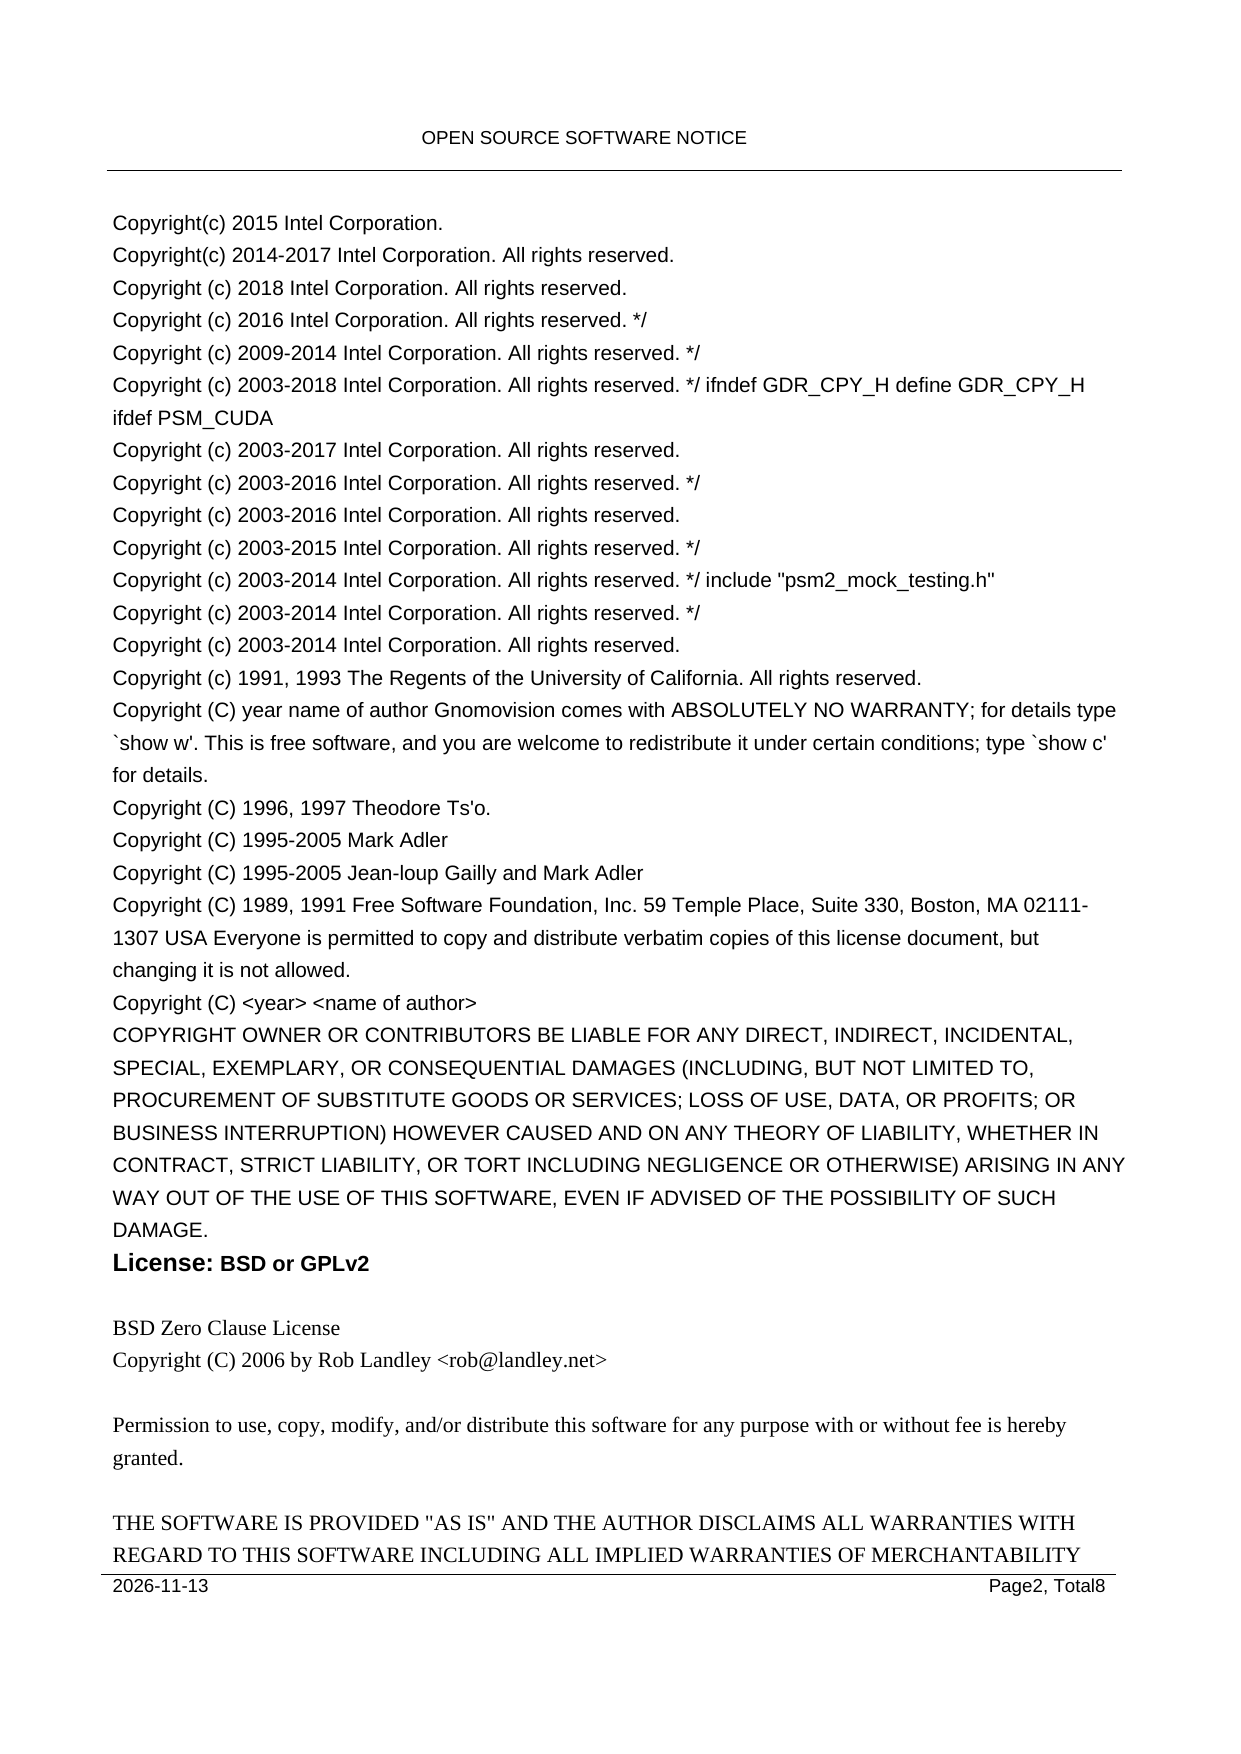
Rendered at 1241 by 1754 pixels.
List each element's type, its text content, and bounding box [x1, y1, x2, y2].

text Copyright (C) <year> <name of author> [112, 986, 1128, 1019]
text Copyright(c) 2015 Intel Corporation. [112, 206, 1128, 239]
text Copyright (c) 2003-2016 Intel Corporation. All rights reserved. [112, 499, 1128, 531]
text Copyright (c) 2018 Intel Corporation. All rights reserved. [112, 271, 1128, 304]
text Copyright (c) 2003-2015 Intel Corporation. All rights reserved. */ [112, 531, 1128, 564]
text Copyright (C) 1989, 1991 Free Software Foundation, Inc. 59 Temple Place, Suite 330, Boston, MA 02111-1307 USA Everyone is permitted to copy and distribute verbatim copies of this license document, but changing it is not allowed. [112, 889, 1128, 986]
text Copyright (c) 2003-2017 Intel Corporation. All rights reserved. [112, 434, 1128, 466]
text Copyright (C) 1995-2005 Mark Adler [112, 824, 1128, 856]
text Copyright (c) 2003-2014 Intel Corporation. All rights reserved. [112, 629, 1128, 661]
text Copyright (C) 1996, 1997 Theodore Ts'o. [112, 791, 1128, 824]
text Copyright (c) 2003-2014 Intel Corporation. All rights reserved. */ [112, 596, 1128, 629]
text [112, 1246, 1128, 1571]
text Copyright (c) 2003-2018 Intel Corporation. All rights reserved. */ ifndef GDR_CPY_H define GDR_CPY_H ifdef PSM_CUDA [112, 369, 1128, 434]
text Copyright (c) 1991, 1993 The Regents of the University of California. All rights reserved. [112, 661, 1128, 694]
text Copyright (C) year name of author Gnomovision comes with ABSOLUTELY NO WARRANTY; for details type `show w'. This is free software, and you are welcome to redistribute it under certain conditions; type `show c' for details. [112, 694, 1128, 791]
text Copyright(c) 2014-2017 Intel Corporation. All rights reserved. [112, 239, 1128, 271]
text Copyright (c) 2003-2014 Intel Corporation. All rights reserved. */ include "psm2_mock_testing.h" [112, 564, 1128, 596]
text COPYRIGHT OWNER OR CONTRIBUTORS BE LIABLE FOR ANY DIRECT, INDIRECT, INCIDENTAL, SPECIAL, EXEMPLARY, OR CONSEQUENTIAL DAMAGES (INCLUDING, BUT NOT LIMITED TO, PROCUREMENT OF SUBSTITUTE GOODS OR SERVICES; LOSS OF USE, DATA, OR PROFITS; OR BUSINESS INTERRUPTION) HOWEVER CAUSED AND ON ANY THEORY OF LIABILITY, WHETHER IN CONTRACT, STRICT LIABILITY, OR TORT INCLUDING NEGLIGENCE OR OTHERWISE) ARISING IN ANY WAY OUT OF THE USE OF THIS SOFTWARE, EVEN IF ADVISED OF THE POSSIBILITY OF SUCH DAMAGE. [112, 1019, 1128, 1246]
text Copyright (c) 2003-2016 Intel Corporation. All rights reserved. */ [112, 466, 1128, 499]
text Copyright (C) 1995-2005 Jean-loup Gailly and Mark Adler [112, 856, 1128, 889]
text Copyright (c) 2009-2014 Intel Corporation. All rights reserved. */ [112, 336, 1128, 369]
text Copyright (c) 2016 Intel Corporation. All rights reserved. */ [112, 304, 1128, 336]
